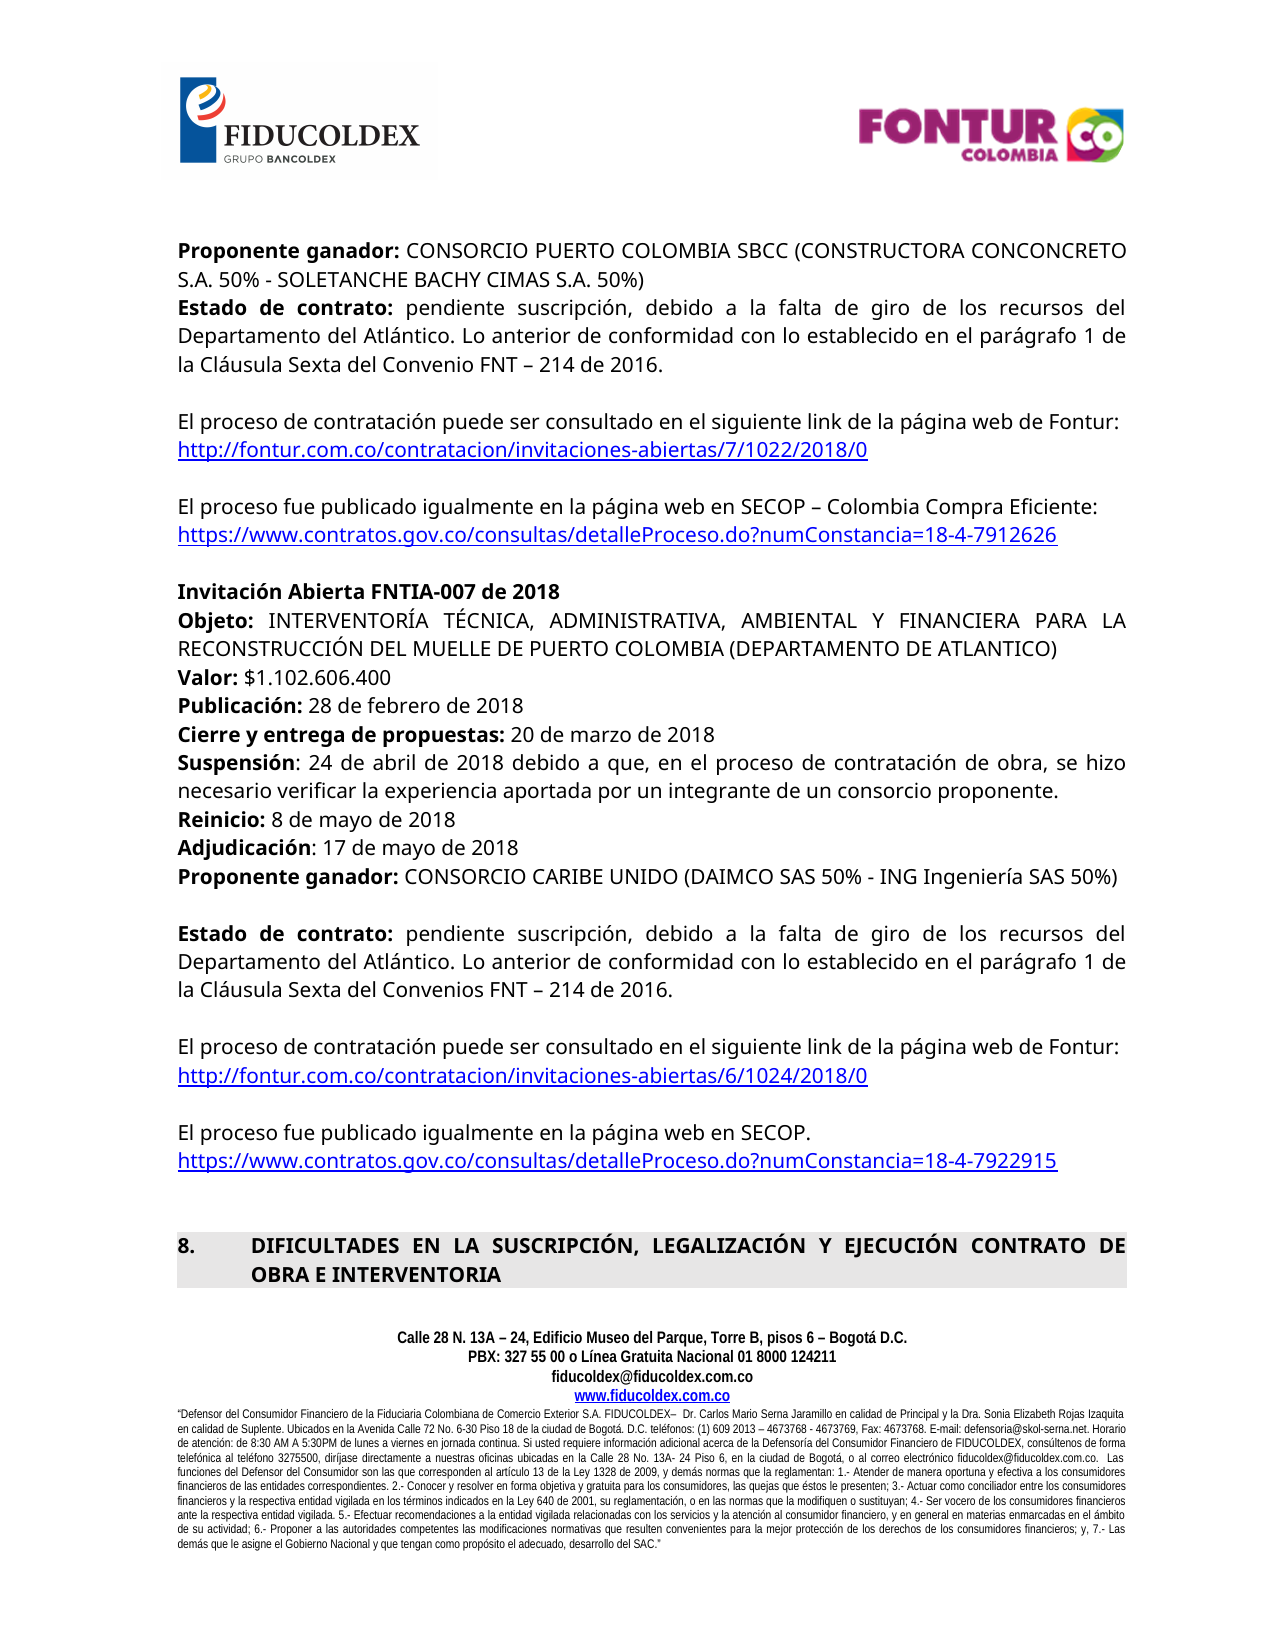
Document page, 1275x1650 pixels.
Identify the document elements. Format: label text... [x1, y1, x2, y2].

text Objeto: INTERVENTORÍA TÉCNICA, ADMINISTRATIVA, AMBIENTAL Y FINANCIERA PARA LA RECONSTRUCCIÓN DEL MUELLE DE PUERTO COLOMBIA (DEPARTAMENTO DE ATLANTICO) [177, 606, 1127, 663]
text Suspensión: 24 de abril de 2018 debido a que, en el proceso de contratación de obra, se hizo necesario verificar la experiencia aportada por un integrante de un consorcio proponente. [177, 748, 1127, 805]
text Cierre y entrega de propuestas: 20 de marzo de 2018 [177, 720, 1127, 748]
text http://fontur.com.co/contratacion/invitaciones-abiertas/6/1024/2018/0 [177, 1061, 1127, 1089]
text Estado de contrato: pendiente suscripción, debido a la falta de giro de los recursos del Departamento del Atlántico. Lo anterior de conformidad con lo establecido en el parágrafo 1 de la Cláusula Sexta del Convenios FNT – 214 de 2016. [177, 919, 1127, 1004]
text El proceso de contratación puede ser consultado en el siguiente link de la página web de Fontur: [177, 407, 1127, 435]
text Proponente ganador: CONSORCIO CARIBE UNIDO (DAIMCO SAS 50% - ING Ingeniería SAS 50%) [177, 862, 1127, 890]
text http://fontur.com.co/contratacion/invitaciones-abiertas/7/1022/2018/0 [177, 435, 1127, 464]
picture [161, 62, 439, 180]
text Publicación: 28 de febrero de 2018 [177, 691, 1127, 720]
picture [857, 106, 1123, 162]
text Valor: $1.102.606.400 [177, 663, 1127, 691]
text Invitación Abierta FNTIA-007 de 2018 [177, 577, 1127, 606]
text Estado de contrato: pendiente suscripción, debido a la falta de giro de los recursos del Departamento del Atlántico. Lo anterior de conformidad con lo establecido en el parágrafo 1 de la Cláusula Sexta del Convenio FNT – 214 de 2016. [177, 293, 1127, 378]
text Reinicio: 8 de mayo de 2018 [177, 805, 1127, 833]
text Proponente ganador: CONSORCIO PUERTO COLOMBIA SBCC (CONSTRUCTORA CONCONCRETO S.A. 50% - SOLETANCHE BACHY CIMAS S.A. 50%) [177, 236, 1127, 293]
text https://www.contratos.gov.co/consultas/detalleProceso.do?numConstancia=18-4-7912626 [177, 521, 1127, 549]
text El proceso fue publicado igualmente en la página web en SECOP – Colombia Compra Eficiente: [177, 492, 1127, 521]
text El proceso de contratación puede ser consultado en el siguiente link de la página web de Fontur: [177, 1032, 1127, 1061]
list DIFICULTADES EN LA SUSCRIPCIÓN, LEGALIZACIÓN Y EJECUCIÓN CONTRATO DE OBRA E INTERVENTORIA [177, 1232, 1127, 1288]
text El proceso fue publicado igualmente en la página web en SECOP. [177, 1118, 1127, 1146]
text https://www.contratos.gov.co/consultas/detalleProceso.do?numConstancia=18-4-7922915 [177, 1146, 1127, 1175]
text Adjudicación: 17 de mayo de 2018 [177, 833, 1127, 862]
